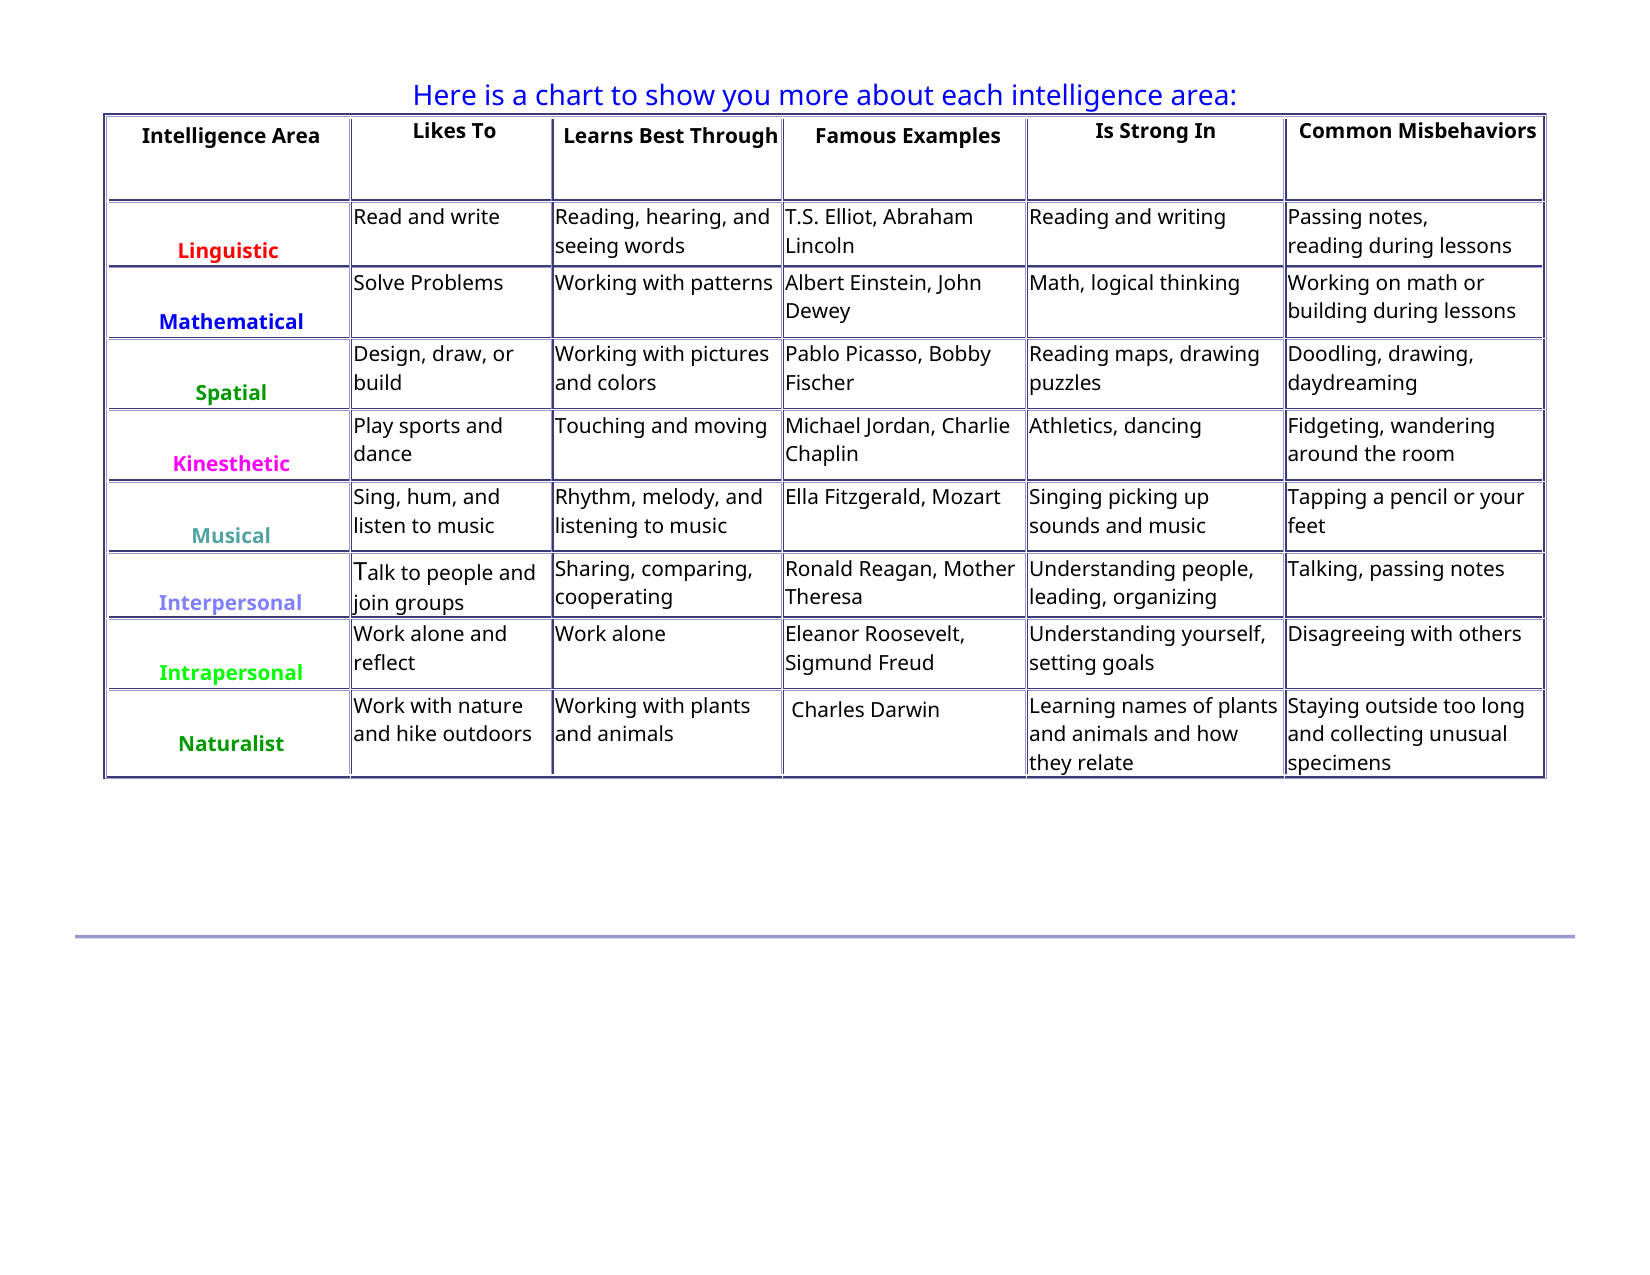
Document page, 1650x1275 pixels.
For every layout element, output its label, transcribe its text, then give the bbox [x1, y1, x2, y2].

table_cell Read and write [352, 203, 551, 265]
table_cell Talk to people and join groups [352, 554, 551, 616]
table_cell Solve Problems [352, 268, 551, 336]
table_cell Understanding yourself, setting goals [1028, 620, 1283, 687]
table_cell Athletics, dancing [1028, 411, 1283, 479]
table_cell Doodling, drawing, daydreaming [1287, 336, 1544, 408]
table_cell Work alone and reflect [352, 620, 551, 687]
table_cell Singing picking up sounds and music [1028, 483, 1283, 550]
table_header Famous Examples [783, 117, 1027, 199]
table_cell Pablo Picasso, Bobby Fischer [784, 340, 1025, 408]
table_cell Design, draw, or build [352, 340, 551, 408]
table_cell Tapping a pencil or your feet [1287, 479, 1544, 550]
table_cell Albert Einstein, John Dewey [784, 268, 1025, 336]
table_cell Working with plants and animals [552, 691, 782, 776]
table_cell T.S. Elliot, Abraham Lincoln [784, 203, 1025, 265]
table_cell Naturalist [107, 688, 351, 776]
table_cell Working with pictures and colors [554, 340, 781, 408]
table_cell Mathematical [107, 265, 349, 336]
table_cell Play sports and dance [352, 411, 551, 479]
table_header Likes To [351, 117, 552, 199]
table_cell Interpersonal [107, 550, 349, 616]
table_header Intelligence Area [107, 117, 351, 199]
table_cell Understanding people, leading, organizing [1028, 554, 1283, 616]
table_cell Work alone [554, 620, 781, 687]
table_cell Talking, passing notes [1287, 550, 1544, 616]
table_cell Work with nature and hike outdoors [351, 691, 552, 776]
table_cell Intrapersonal [107, 616, 349, 687]
table_cell Sing, hum, and listen to music [352, 483, 551, 550]
table_header Learns Best Through [552, 117, 782, 199]
table_cell Math, logical thinking [1028, 268, 1283, 336]
table_cell Passing notes, reading during lessons [1287, 199, 1544, 265]
table_cell Rhythm, melody, and listening to music [554, 483, 781, 550]
table_header Is Strong In [1027, 115, 1285, 199]
table_cell Touching and moving [554, 411, 781, 479]
table_cell Spatial [107, 336, 349, 408]
table_cell Staying outside too long and collecting unusual specimens [1285, 688, 1544, 776]
table_cell Working with patterns [554, 268, 781, 336]
table_cell Ella Fitzgerald, Mozart [784, 483, 1025, 550]
table_cell Fidgeting, wandering around the room [1285, 408, 1545, 479]
table_cell Disagreeing with others [1287, 616, 1544, 687]
table_cell Musical [107, 479, 349, 550]
table_cell Working on math or building during lessons [1287, 265, 1543, 336]
table_cell Reading and writing [1028, 203, 1283, 265]
table_cell Reading maps, drawing puzzles [1028, 340, 1283, 408]
text Here is a chart to show you more about each intelligence area: [75, 75, 1575, 113]
table_cell Michael Jordan, Charlie Chaplin [784, 411, 1025, 479]
table_cell Kinesthetic [105, 408, 351, 479]
table_cell Eleanor Roosevelt, Sigmund Freud [784, 620, 1025, 687]
table_cell Sharing, comparing, cooperating [554, 554, 781, 616]
table_cell Ronald Reagan, Mother Theresa [784, 554, 1025, 616]
table_cell Linguistic [107, 199, 349, 265]
table_cell Charles Darwin [783, 691, 1027, 776]
table_header Common Misbehaviors [1285, 117, 1543, 199]
table_cell Reading, hearing, and seeing words [554, 203, 781, 265]
table_cell Learning names of plants and animals and how they relate [1027, 688, 1285, 776]
